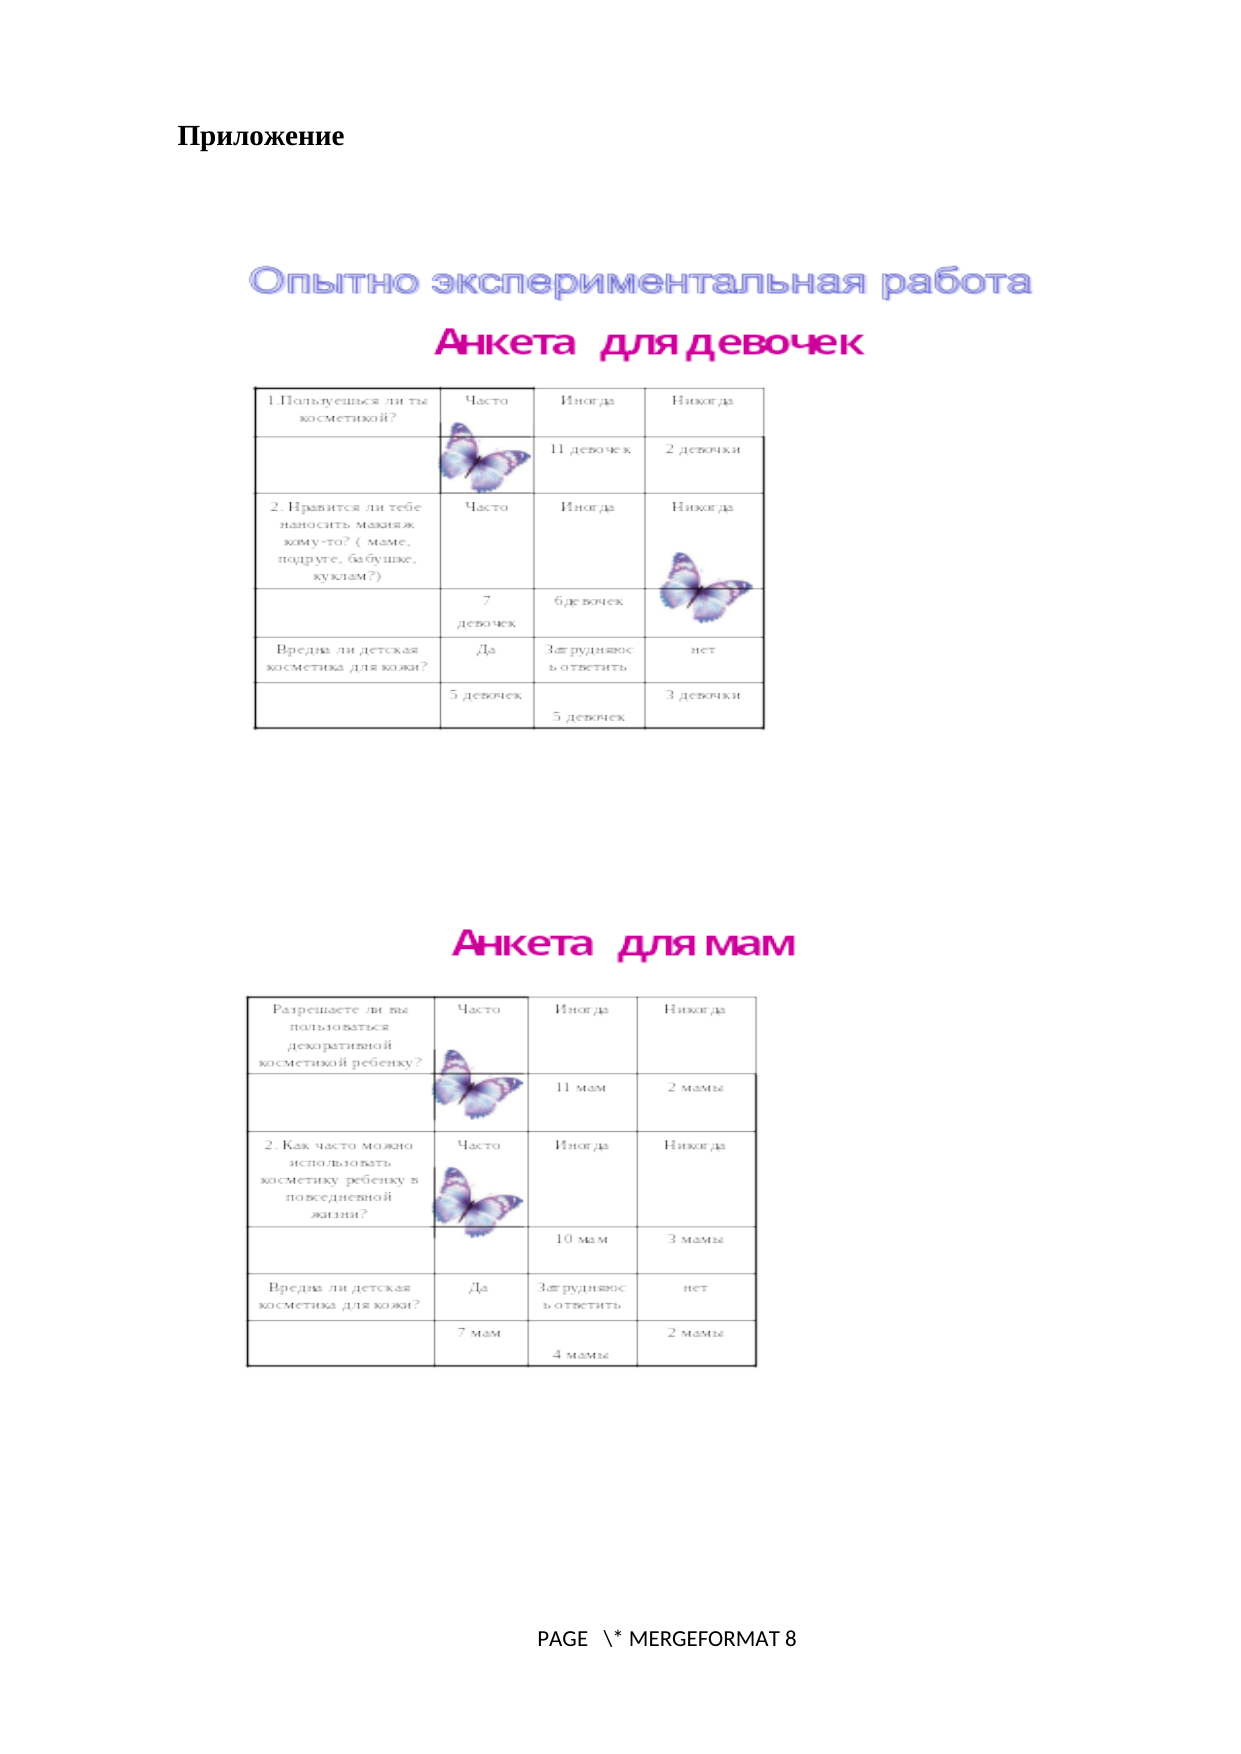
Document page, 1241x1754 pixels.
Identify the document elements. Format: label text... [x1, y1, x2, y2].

text Приложение [177, 118, 1152, 152]
